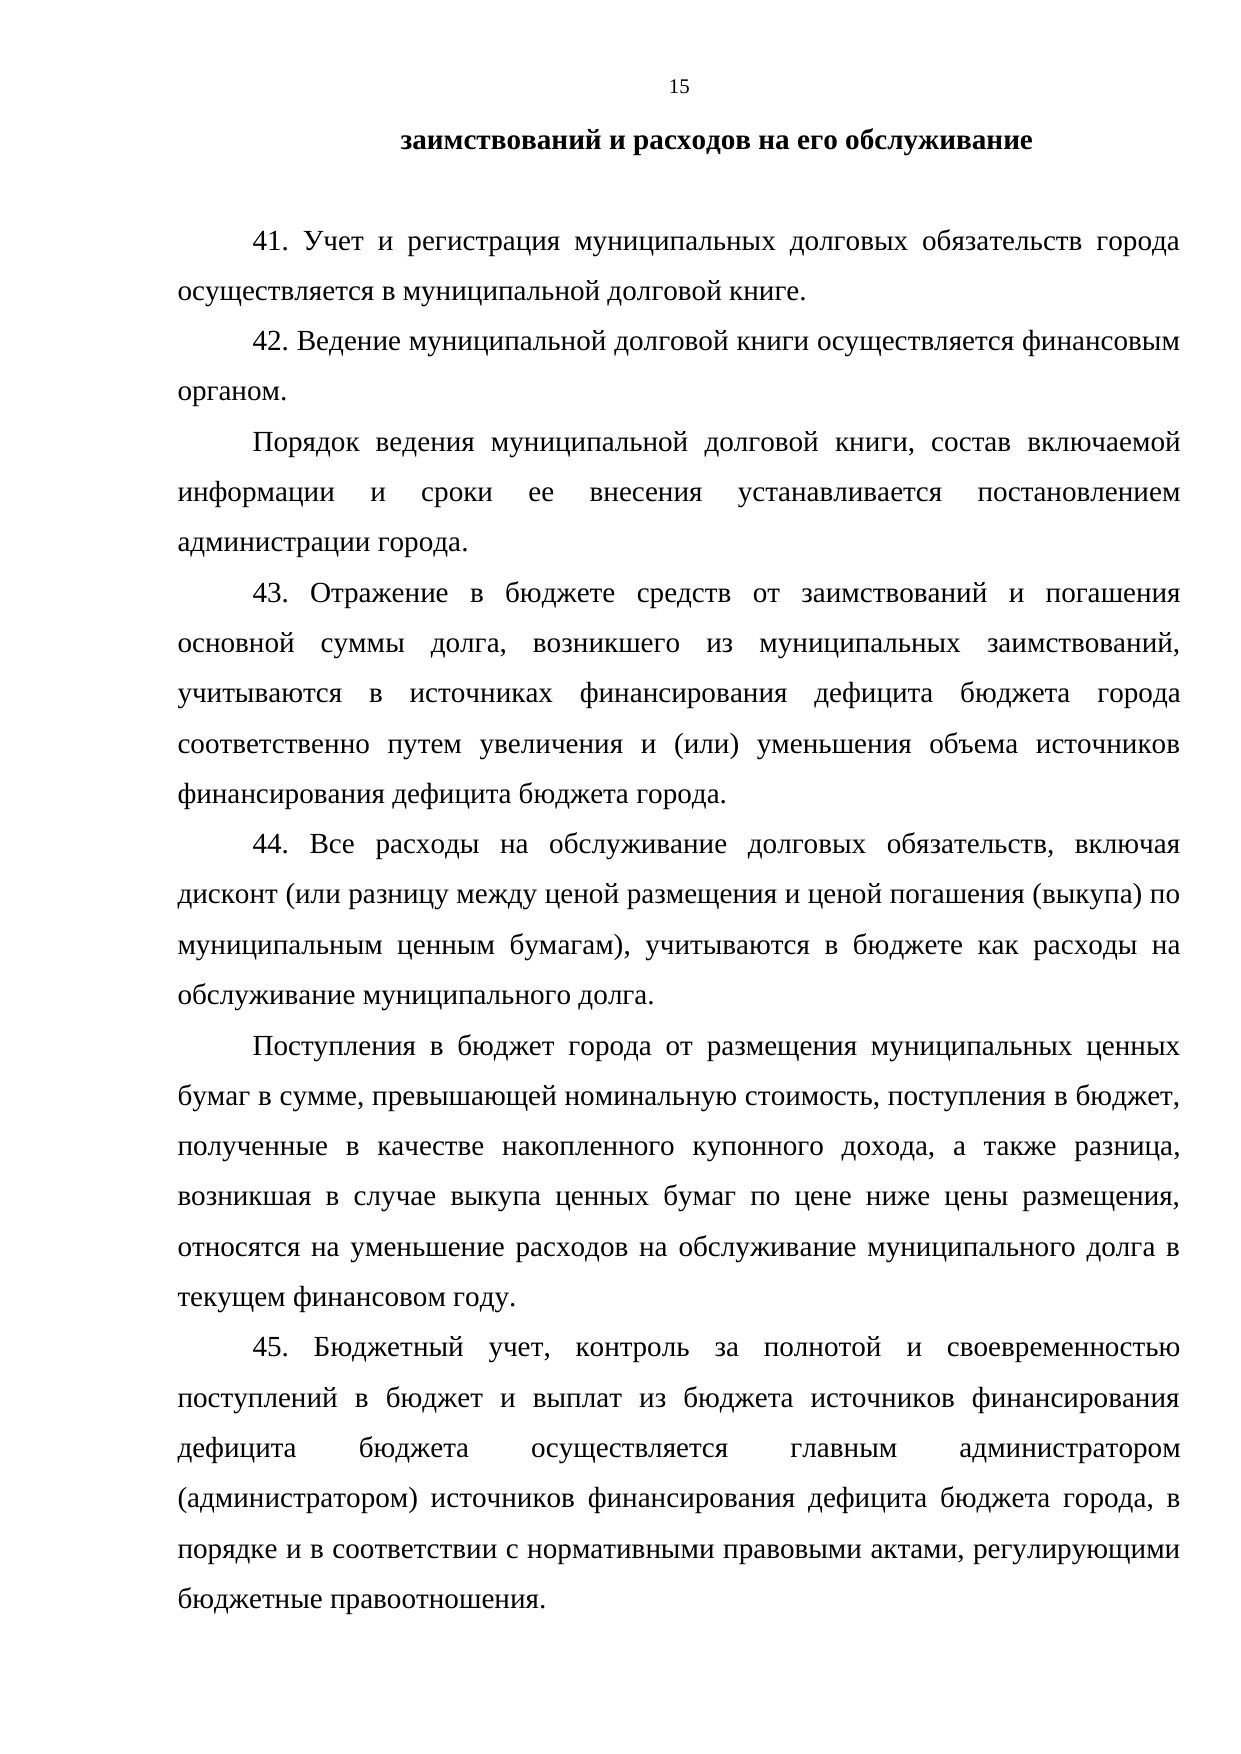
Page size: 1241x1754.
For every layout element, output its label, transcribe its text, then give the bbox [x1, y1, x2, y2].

text 41. Учет и регистрация муниципальных долговых обязательств города осуществляется в муниципальной долговой книге. [177, 223, 1181, 306]
text 42. Ведение муниципальной долговой книги осуществляется финансовым органом. [177, 323, 1181, 407]
text 45. Бюджетный учет, контроль за полнотой и своевременностью поступлений в бюджет и выплат из бюджета источников финансирования дефицита бюджета осуществляется главным администратором (администратором) источников финансирования дефицита бюджета города, в порядке и в соответствии с нормативными правовыми актами, регулирующими бюджетные правоотношения. [177, 1329, 1181, 1614]
text Поступления в бюджет города от размещения муниципальных ценных бумаг в сумме, превышающей номинальную стоимость, поступления в бюджет, полученные в качестве накопленного купонного дохода, а также разница, возникшая в случае выкупа ценных бумаг по цене ниже цены размещения, относятся на уменьшение расходов на обслуживание муниципального долга в текущем финансовом году. [177, 1028, 1181, 1313]
text 44. Все расходы на обслуживание долговых обязательств, включая дисконт (или разницу между ценой размещения и ценой погашения (выкупа) по муниципальным ценным бумагам), учитываются в бюджете как расходы на обслуживание муниципального долга. [177, 826, 1181, 1011]
text 43. Отражение в бюджете средств от заимствований и погашения основной суммы долга, возникшего из муниципальных заимствований, учитываются в источниках финансирования дефицита бюджета города соответственно путем увеличения и (или) уменьшения объема источников финансирования дефицита бюджета города. [177, 575, 1181, 809]
text Порядок ведения муниципальной долговой книги, состав включаемой информации и сроки ее внесения устанавливается постановлением администрации города. [177, 424, 1181, 558]
title заимствований и расходов на его обслуживание [177, 122, 1181, 156]
